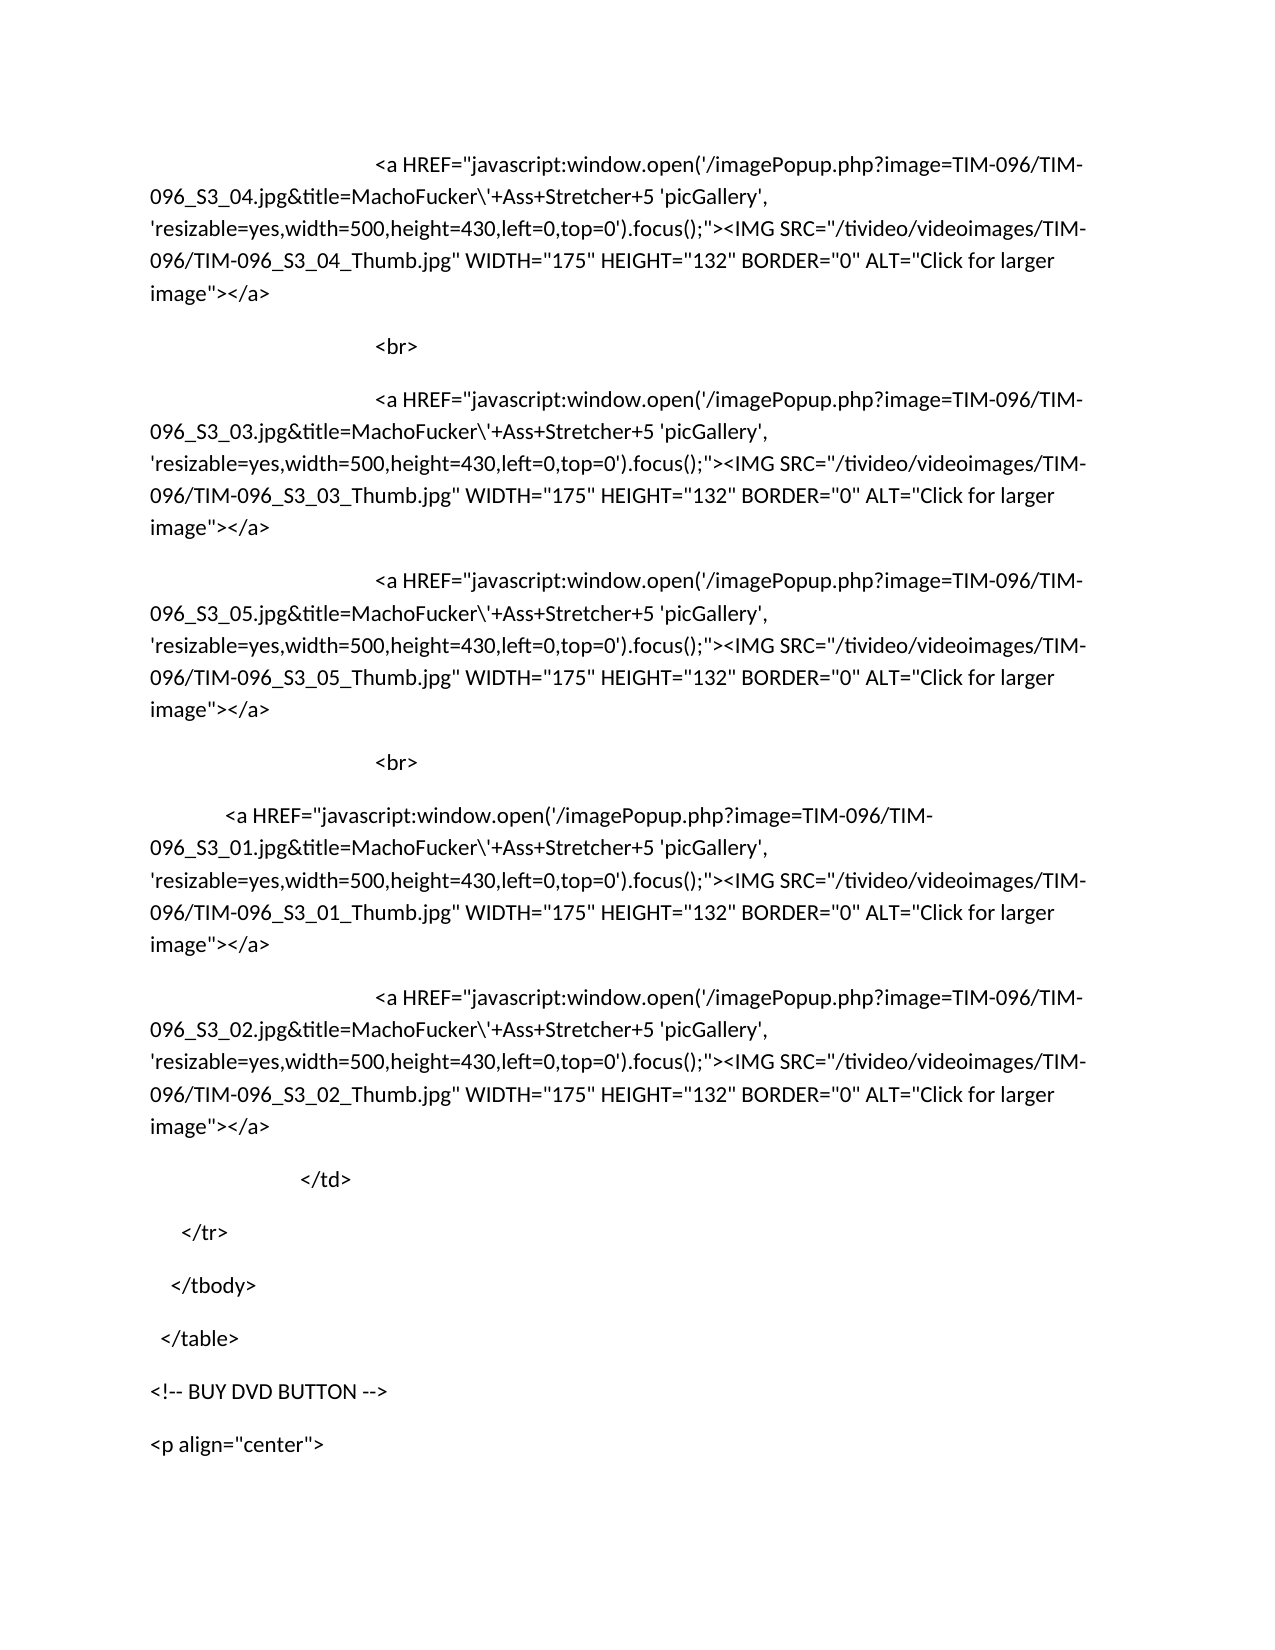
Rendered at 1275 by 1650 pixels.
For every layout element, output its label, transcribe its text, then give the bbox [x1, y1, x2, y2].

text <p align="center"> [150, 1430, 1125, 1458]
text <a HREF="javascript:window.open('/imagePopup.php?image=TIM-096/TIM-096_S3_03.jpg&title=MachoFucker\'+Ass+Stretcher+5 'picGallery', 'resizable=yes,width=500,height=430,left=0,top=0').focus();"><IMG SRC="/tivideo/videoimages/TIM-096/TIM-096_S3_03_Thumb.jpg" WIDTH="175" HEIGHT="132" BORDER="0" ALT="Click for larger image"></a> [150, 385, 1125, 542]
text </tr> [150, 1218, 1125, 1246]
text </table> [150, 1324, 1125, 1352]
text <a HREF="javascript:window.open('/imagePopup.php?image=TIM-096/TIM-096_S3_02.jpg&title=MachoFucker\'+Ass+Stretcher+5 'picGallery', 'resizable=yes,width=500,height=430,left=0,top=0').focus();"><IMG SRC="/tivideo/videoimages/TIM-096/TIM-096_S3_02_Thumb.jpg" WIDTH="175" HEIGHT="132" BORDER="0" ALT="Click for larger image"></a> [150, 983, 1125, 1140]
text </tbody> [150, 1271, 1125, 1299]
text <a HREF="javascript:window.open('/imagePopup.php?image=TIM-096/TIM-096_S3_01.jpg&title=MachoFucker\'+Ass+Stretcher+5 'picGallery', 'resizable=yes,width=500,height=430,left=0,top=0').focus();"><IMG SRC="/tivideo/videoimages/TIM-096/TIM-096_S3_01_Thumb.jpg" WIDTH="175" HEIGHT="132" BORDER="0" ALT="Click for larger image"></a> [150, 801, 1125, 958]
text <br> [150, 748, 1125, 776]
text <a HREF="javascript:window.open('/imagePopup.php?image=TIM-096/TIM-096_S3_05.jpg&title=MachoFucker\'+Ass+Stretcher+5 'picGallery', 'resizable=yes,width=500,height=430,left=0,top=0').focus();"><IMG SRC="/tivideo/videoimages/TIM-096/TIM-096_S3_05_Thumb.jpg" WIDTH="175" HEIGHT="132" BORDER="0" ALT="Click for larger image"></a> [150, 567, 1125, 723]
text <!-- BUY DVD BUTTON --> [150, 1377, 1125, 1405]
text <a HREF="javascript:window.open('/imagePopup.php?image=TIM-096/TIM-096_S3_04.jpg&title=MachoFucker\'+Ass+Stretcher+5 'picGallery', 'resizable=yes,width=500,height=430,left=0,top=0').focus();"><IMG SRC="/tivideo/videoimages/TIM-096/TIM-096_S3_04_Thumb.jpg" WIDTH="175" HEIGHT="132" BORDER="0" ALT="Click for larger image"></a> [150, 150, 1125, 307]
text </td> [150, 1165, 1125, 1193]
text <br> [150, 332, 1125, 360]
